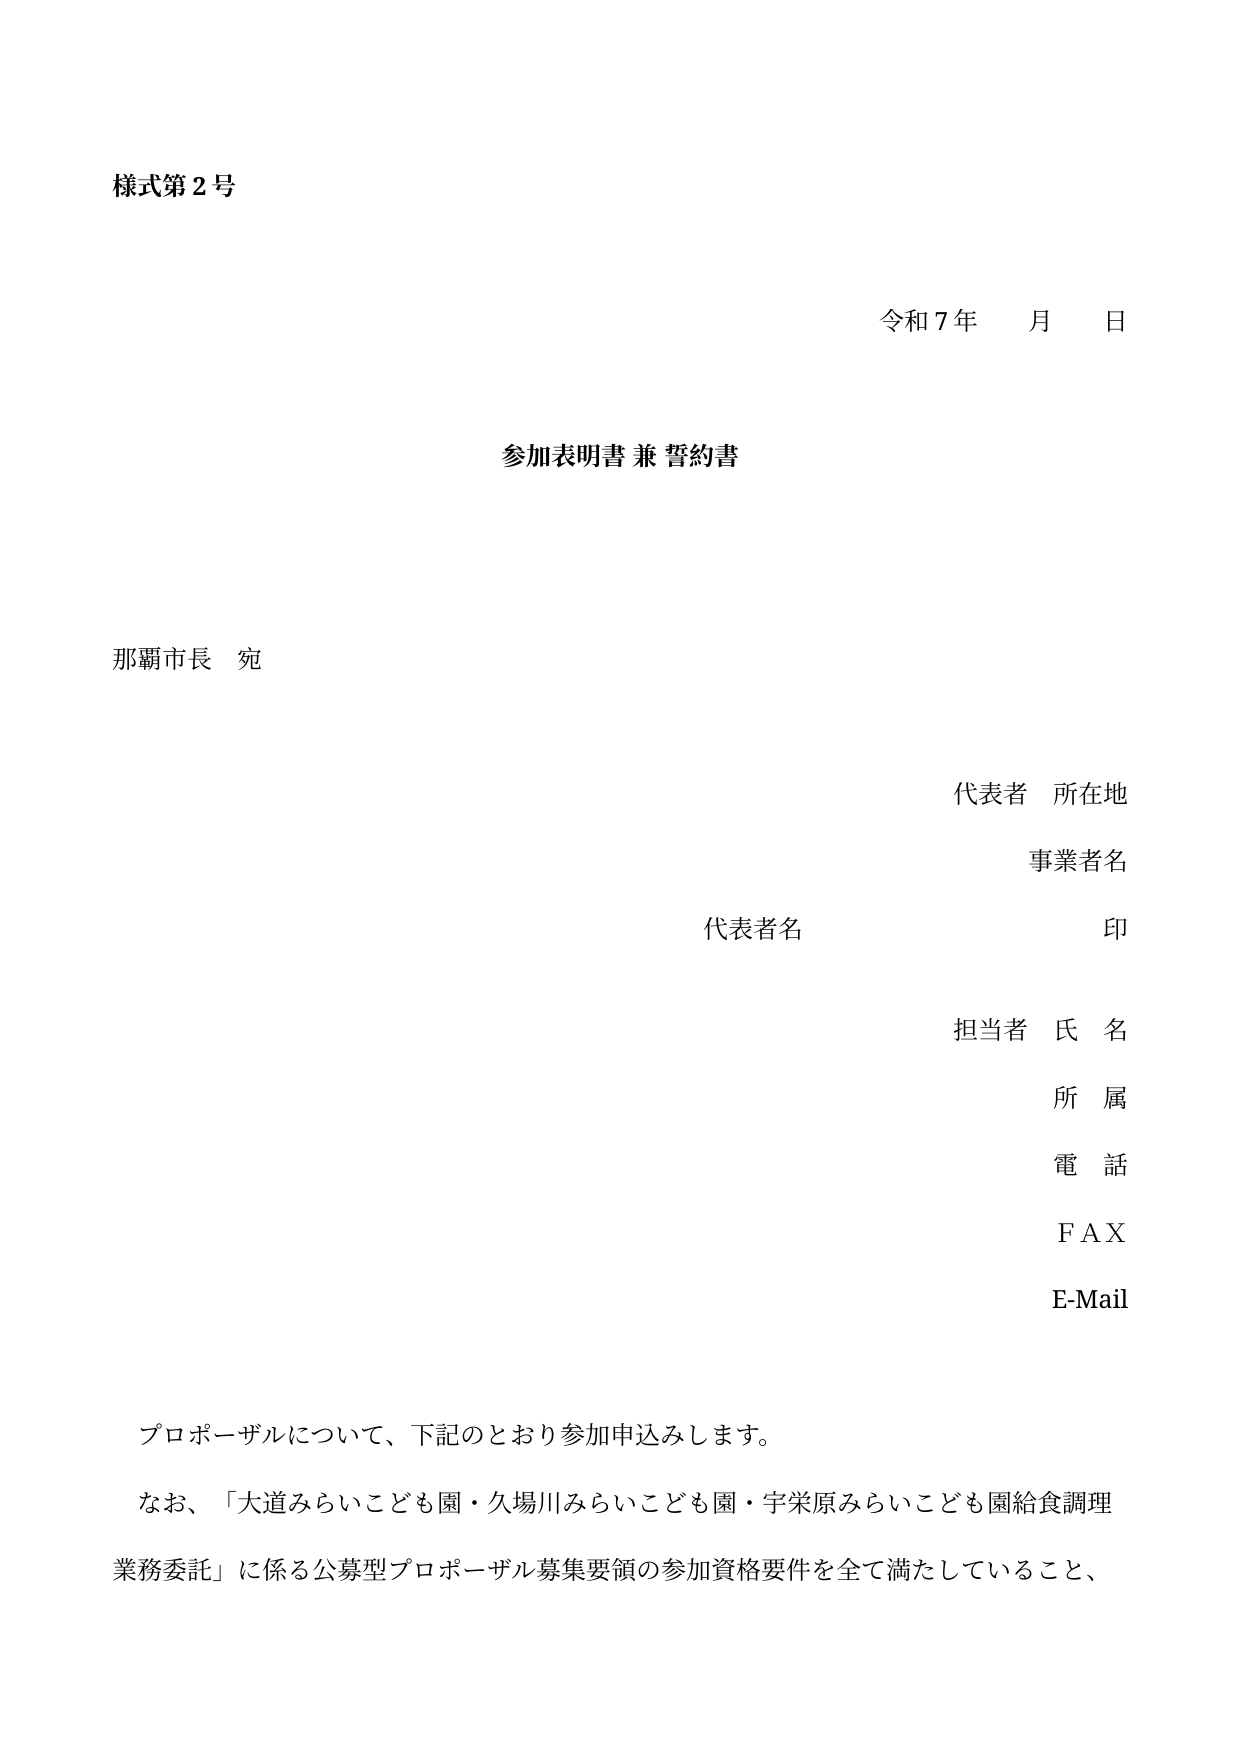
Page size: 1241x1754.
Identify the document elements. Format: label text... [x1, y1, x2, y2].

text 令和7年 月 日 [112, 286, 1128, 354]
text ＦＡＸ [112, 1198, 1128, 1265]
text E-Mail [112, 1265, 1128, 1333]
text 代表者名 印 [112, 894, 1128, 961]
text 代表者 所在地 [112, 759, 1128, 826]
text 様式第2号 [112, 151, 1128, 219]
text 那覇市長 宛 [112, 624, 1128, 691]
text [112, 1468, 1128, 1603]
text 参加表明書 兼 誓約書 [112, 421, 1128, 489]
text プロポーザルについて、下記のとおり参加申込みします。 [112, 1400, 1128, 1468]
text 担当者 氏 名 [112, 995, 1128, 1063]
text 事業者名 [112, 826, 1128, 894]
text 所 属 [112, 1063, 1128, 1130]
text 電 話 [112, 1130, 1128, 1198]
